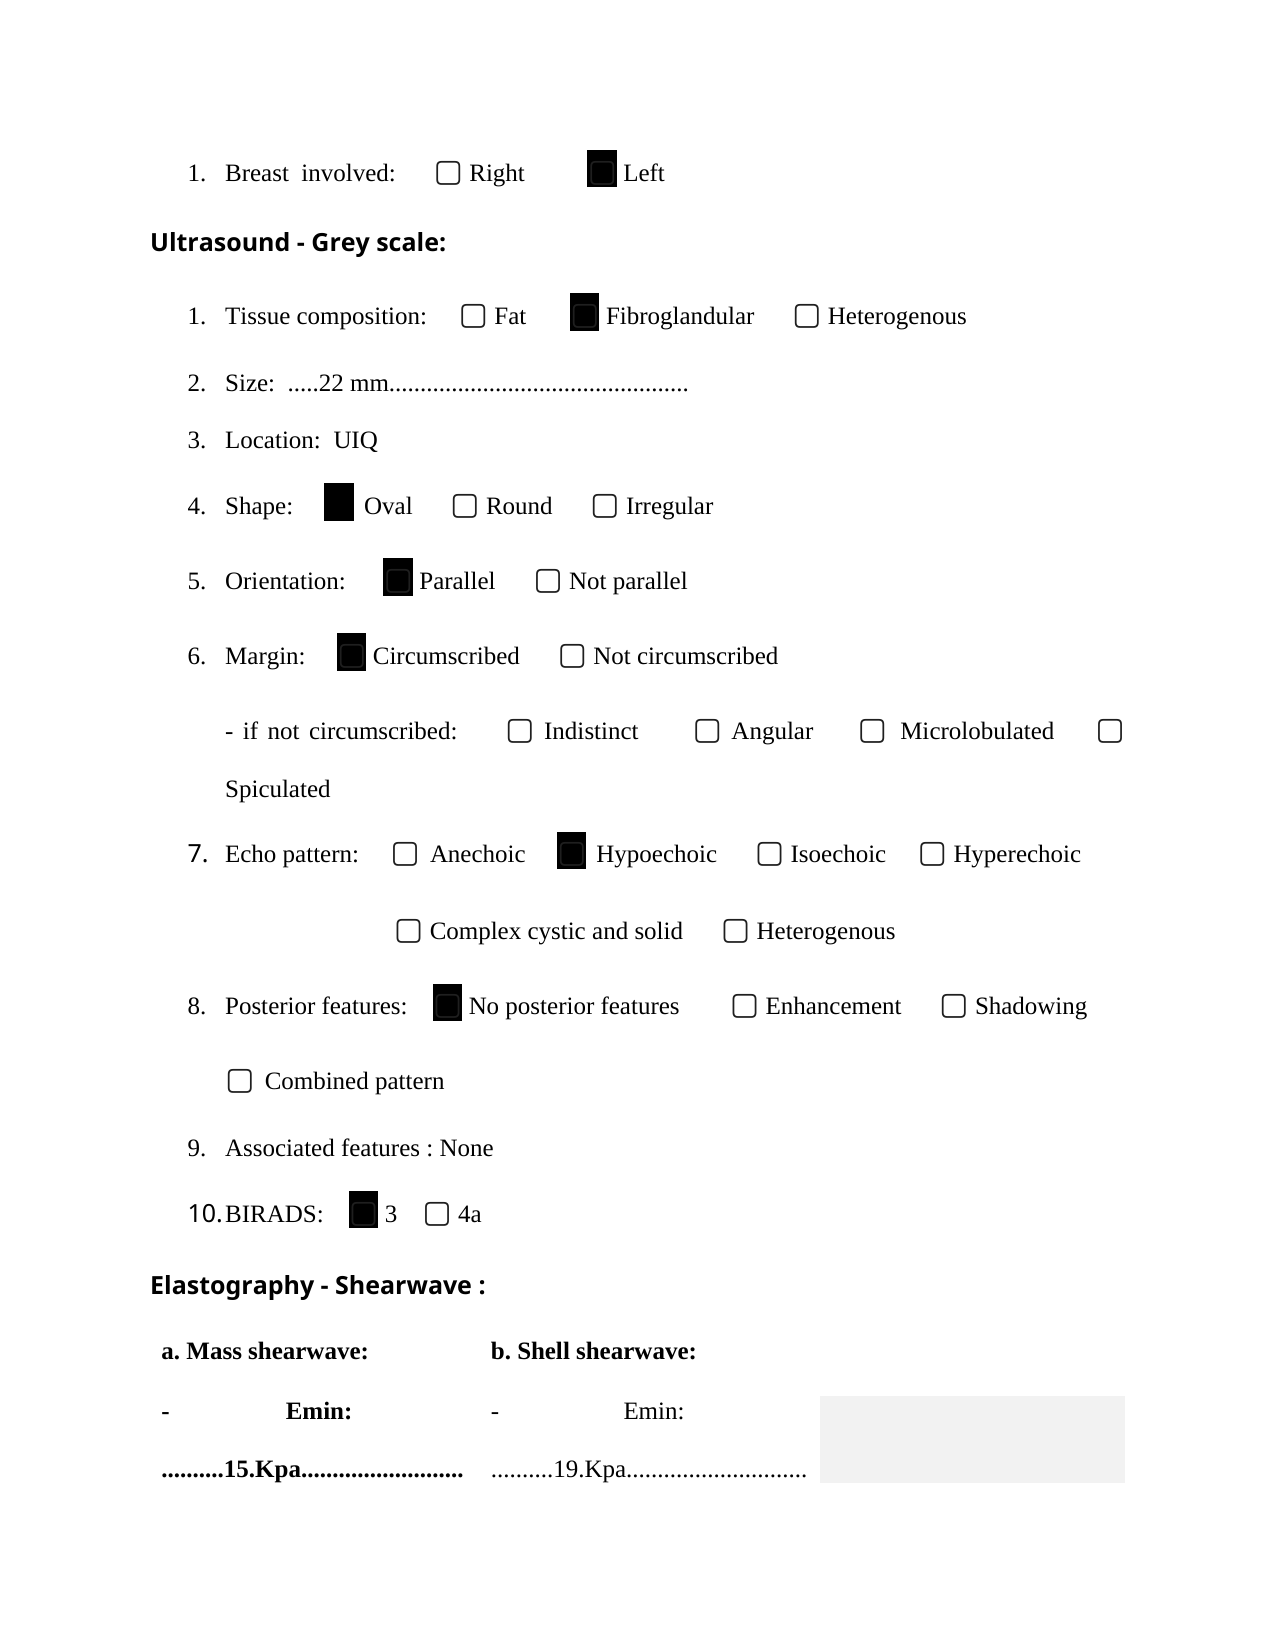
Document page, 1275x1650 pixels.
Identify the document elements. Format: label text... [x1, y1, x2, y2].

text Ultrasound - Grey scale: [150, 225, 1125, 259]
list Shape: ▢ Oval ▢ Round ▢ Irregular [619, 483, 1125, 521]
table_header a. Mass shearwave: [150, 1336, 479, 1396]
list BIRADS: ▢ 3 ▢ 4a [187, 1191, 1125, 1229]
list Orientation: ▢ Parallel ▢ Not parallel [187, 558, 383, 596]
table_header b. Shell shearwave: [479, 1336, 820, 1396]
text ▢ Combined pattern [225, 1058, 1125, 1096]
list Shape: ▢ Oval ▢ Round ▢ Irregular [187, 483, 324, 521]
list Breast involved: ▢ Right ▢ Left [187, 150, 433, 187]
list Breast involved: ▢ Right ▢ Left [617, 150, 1125, 187]
list Tissue composition: ▢ Fat ▢ Fibroglandular ▢ Heterogenous [821, 293, 1125, 331]
table_cell [820, 1396, 1125, 1483]
list Breast involved: ▢ Right ▢ Left [463, 150, 587, 187]
list Orientation: ▢ Parallel ▢ Not parallel [413, 558, 533, 596]
list Orientation: ▢ Parallel ▢ Not parallel [563, 558, 1125, 596]
list Margin: ▢ Circumscribed ▢ Not circumscribed [187, 633, 337, 671]
text ▢ Complex cystic and solid ▢ Heterogenous [225, 908, 1125, 946]
list Posterior features: ▢ No posterior features ▢ Enhancement ▢ Shadowing [187, 983, 1125, 1021]
list Tissue composition: ▢ Fat ▢ Fibroglandular ▢ Heterogenous [599, 293, 792, 331]
text - if not circumscribed: ▢ Indistinct ▢ Angular ▢ Microlobulated ▢ Spiculated [225, 708, 1125, 803]
list Margin: ▢ Circumscribed ▢ Not circumscribed [366, 633, 557, 671]
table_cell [150, 1396, 479, 1483]
list Size: .....22 mm................................................ [187, 368, 1125, 397]
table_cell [479, 1396, 820, 1483]
list Associated features : None [187, 1133, 1125, 1162]
text Elastography - Shearwave : [150, 1268, 1125, 1302]
list Echo pattern: ▢ Anechoic ▢ Hypoechoic ▢ Isoechoic ▢ Hyperechoic [187, 832, 1125, 870]
list Shape: ▢ Oval ▢ Round ▢ Irregular [364, 483, 450, 521]
list Margin: ▢ Circumscribed ▢ Not circumscribed [587, 633, 1125, 671]
list Location: UIQ [187, 426, 1125, 454]
list Tissue composition: ▢ Fat ▢ Fibroglandular ▢ Heterogenous [187, 293, 458, 331]
list Shape: ▢ Oval ▢ Round ▢ Irregular [479, 483, 590, 521]
